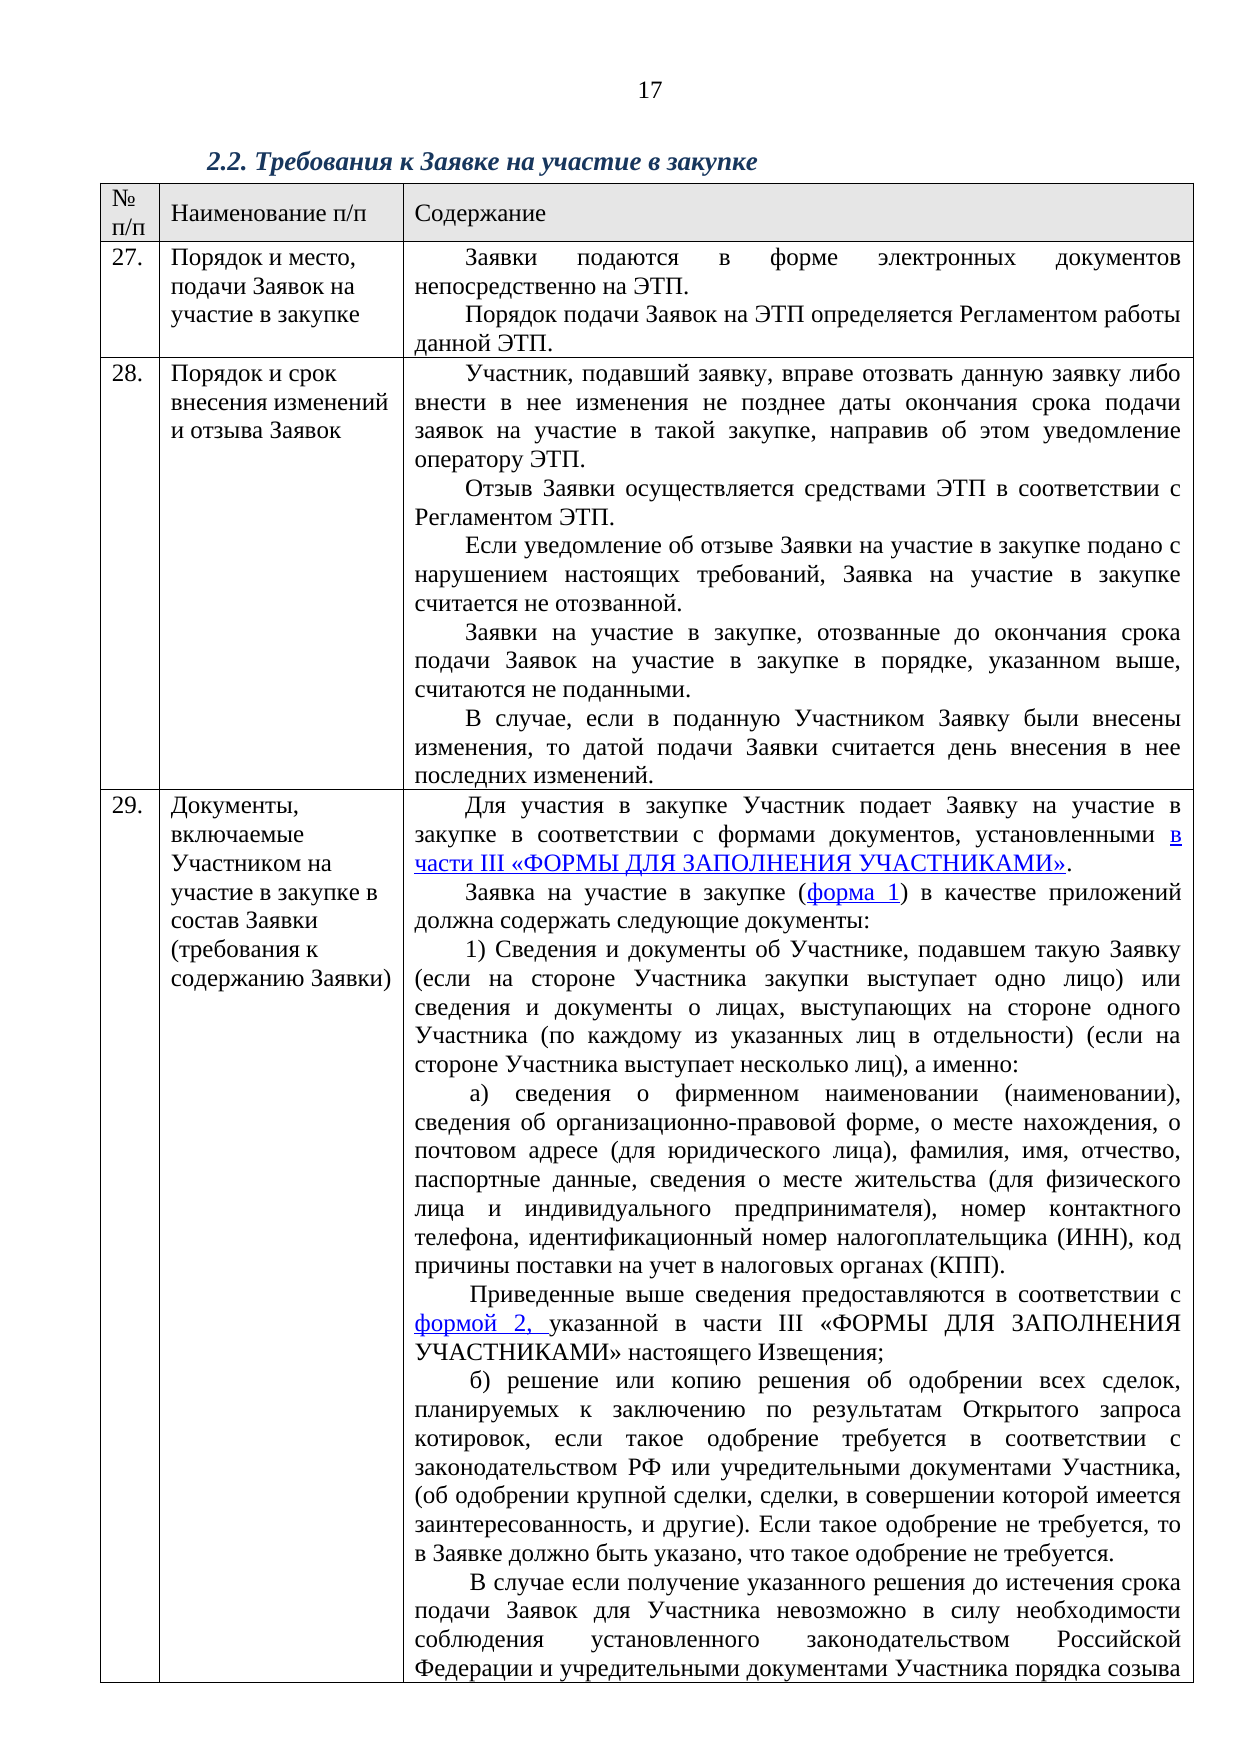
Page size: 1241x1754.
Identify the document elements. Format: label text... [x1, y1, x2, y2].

table_header № п/п [101, 184, 159, 241]
table_cell [101, 358, 159, 789]
table_cell Порядок и срок внесения изменений и отзыва Заявок [160, 358, 403, 789]
table_cell [101, 790, 159, 1682]
table_cell Порядок и место, подачи Заявок на участие в закупке [160, 242, 403, 357]
table_cell Заявки подаются в форме электронных документов непосредственно на ЭТП. Порядок подачи Заявок на ЭТП определяется Регламентом работы данной ЭТП. [404, 242, 1193, 357]
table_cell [404, 790, 1193, 1682]
table_cell [101, 242, 159, 357]
text 2.2. Требования к Заявке на участие в закупке [207, 145, 1181, 176]
table_header Содержание [404, 184, 1193, 241]
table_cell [160, 790, 403, 1682]
table_cell Участник, подавший заявку, вправе отозвать данную заявку либо внести в нее изменения не позднее даты окончания срока подачи заявок на участие в такой закупке, направив об этом уведомление оператору ЭТП. Отзыв Заявки осуществляется средствами ЭТП в соответствии с Регламентом ЭТП. Если уведомление об отзыве Заявки на участие в закупке подано с нарушением настоящих требований, Заявка на участие в закупке считается не отозванной. Заявки на участие в закупке, отозванные до окончания срока подачи Заявок на участие в закупке в порядке, указанном выше, считаются не поданными. В случае, если в поданную Участником Заявку были внесены изменения, то датой подачи Заявки считается день внесения в нее последних изменений. [404, 358, 1193, 789]
table_header Наименование п/п [160, 184, 403, 241]
